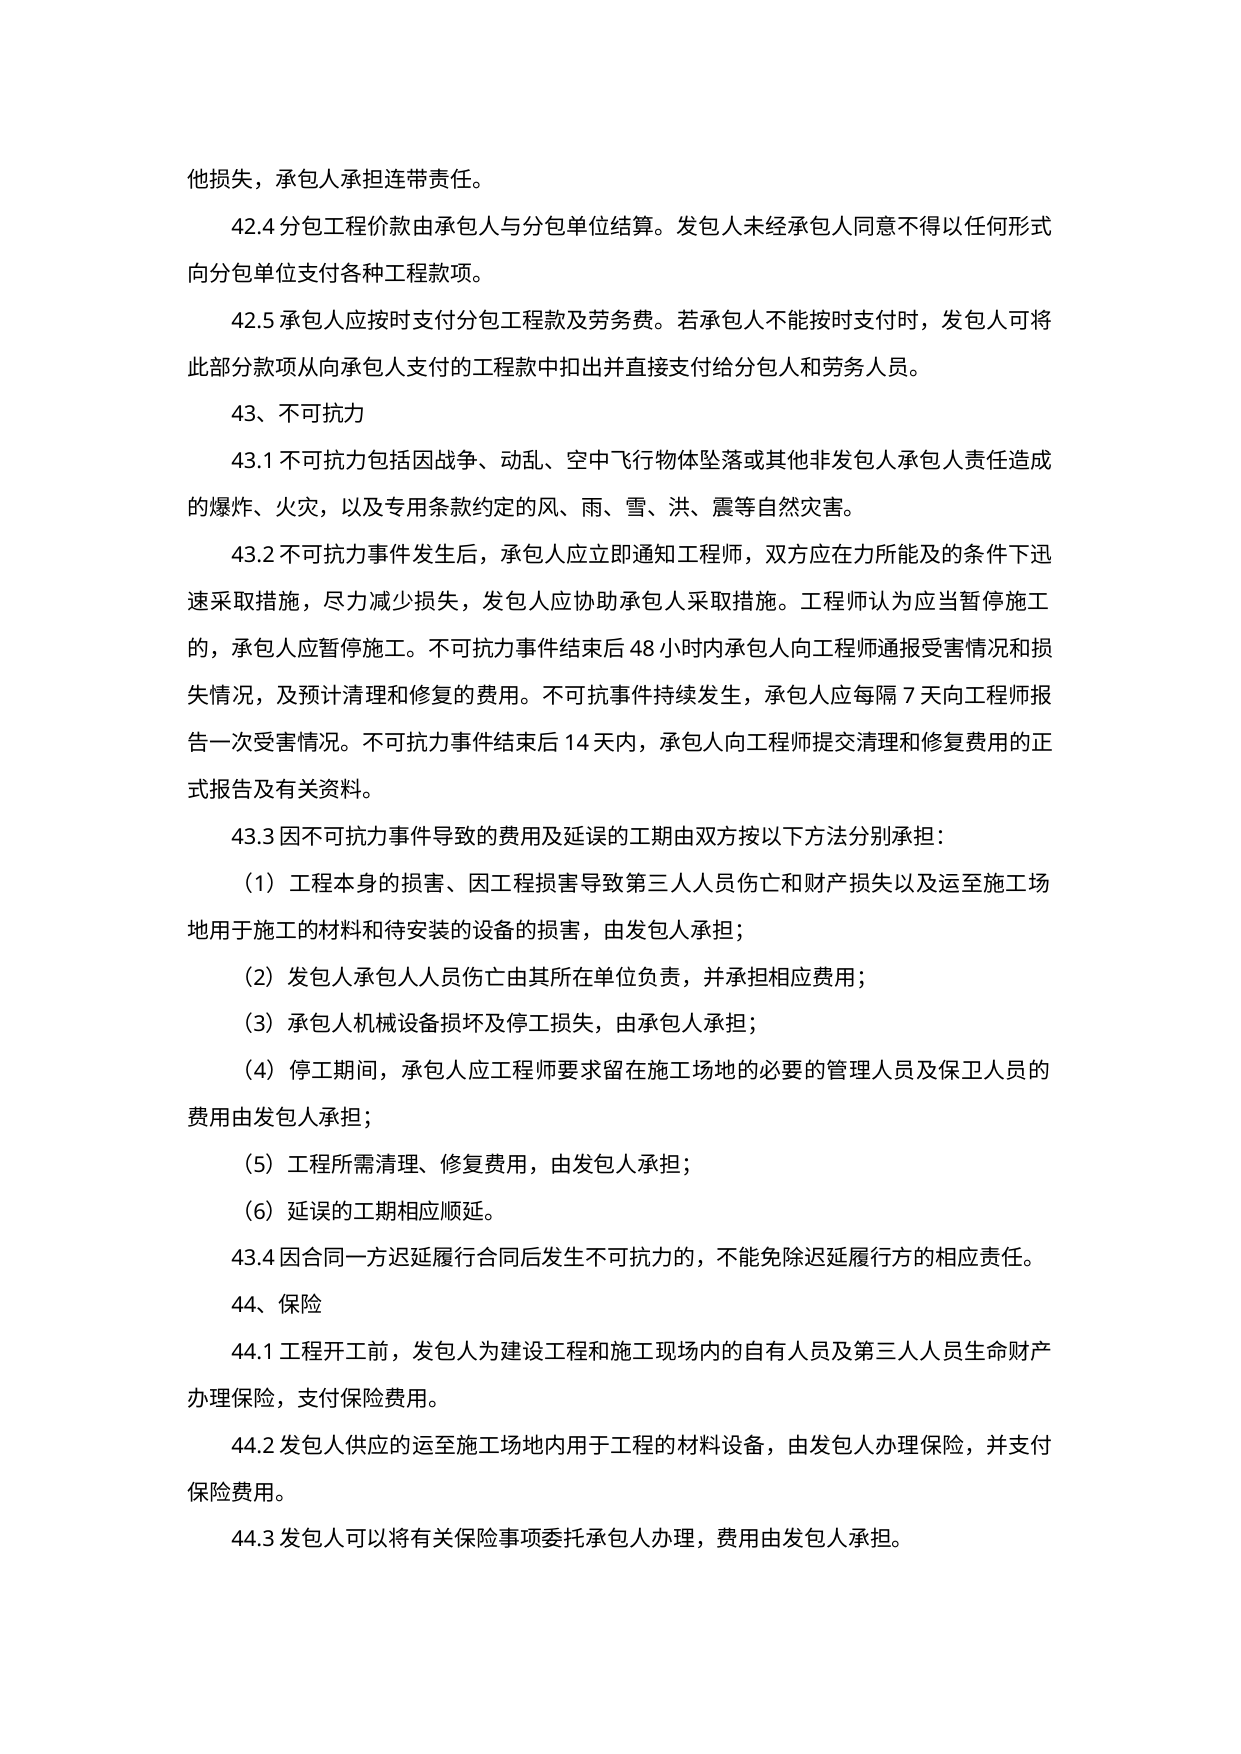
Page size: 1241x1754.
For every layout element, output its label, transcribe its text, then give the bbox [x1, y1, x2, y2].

text 43.4因合同一方迟延履行合同后发生不可抗力的，不能免除迟延履行方的相应责任。 [187, 1240, 1053, 1273]
text （4）停工期间，承包人应工程师要求留在施工场地的必要的管理人员及保卫人员的费用由发包人承担； [187, 1053, 1053, 1132]
text （3）承包人机械设备损坏及停工损失，由承包人承担； [187, 1006, 1053, 1038]
text 44.3发包人可以将有关保险事项委托承包人办理，费用由发包人承担。 [187, 1521, 1053, 1554]
text 44.1工程开工前，发包人为建设工程和施工现场内的自有人员及第三人人员生命财产办理保险，支付保险费用。 [187, 1334, 1053, 1413]
text （5）工程所需清理、修复费用，由发包人承担； [187, 1147, 1053, 1179]
text （6）延误的工期相应顺延。 [187, 1193, 1053, 1226]
text 43.1不可抗力包括因战争、动乱、空中飞行物体坠落或其他非发包人承包人责任造成的爆炸、火灾，以及专用条款约定的风、雨、雪、洪、震等自然灾害。 [187, 443, 1053, 522]
text 42.5承包人应按时支付分包工程款及劳务费。若承包人不能按时支付时，发包人可将此部分款项从向承包人支付的工程款中扣出并直接支付给分包人和劳务人员。 [187, 302, 1053, 382]
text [187, 162, 1053, 194]
text 44.2发包人供应的运至施工场地内用于工程的材料设备，由发包人办理保险，并支付保险费用。 [187, 1427, 1053, 1507]
text 43、不可抗力 [187, 396, 1053, 429]
text 43.3因不可抗力事件导致的费用及延误的工期由双方按以下方法分别承担： [187, 819, 1053, 851]
text 42.4分包工程价款由承包人与分包单位结算。发包人未经承包人同意不得以任何形式向分包单位支付各种工程款项。 [187, 209, 1053, 288]
text （2）发包人承包人人员伤亡由其所在单位负责，并承担相应费用； [187, 959, 1053, 992]
text （1）工程本身的损害、因工程损害导致第三人人员伤亡和财产损失以及运至施工场地用于施工的材料和待安装的设备的损害，由发包人承担； [187, 866, 1053, 945]
text 44、保险 [187, 1287, 1053, 1319]
text 43.2不可抗力事件发生后，承包人应立即通知工程师，双方应在力所能及的条件下迅速采取措施，尽力减少损失，发包人应协助承包人采取措施。工程师认为应当暂停施工的，承包人应暂停施工。不可抗力事件结束后48小时内承包人向工程师通报受害情况和损失情况，及预计清理和修复的费用。不可抗事件持续发生，承包人应每隔7天向工程师报告一次受害情况。不可抗力事件结束后14天内，承包人向工程师提交清理和修复费用的正式报告及有关资料。 [187, 537, 1053, 804]
